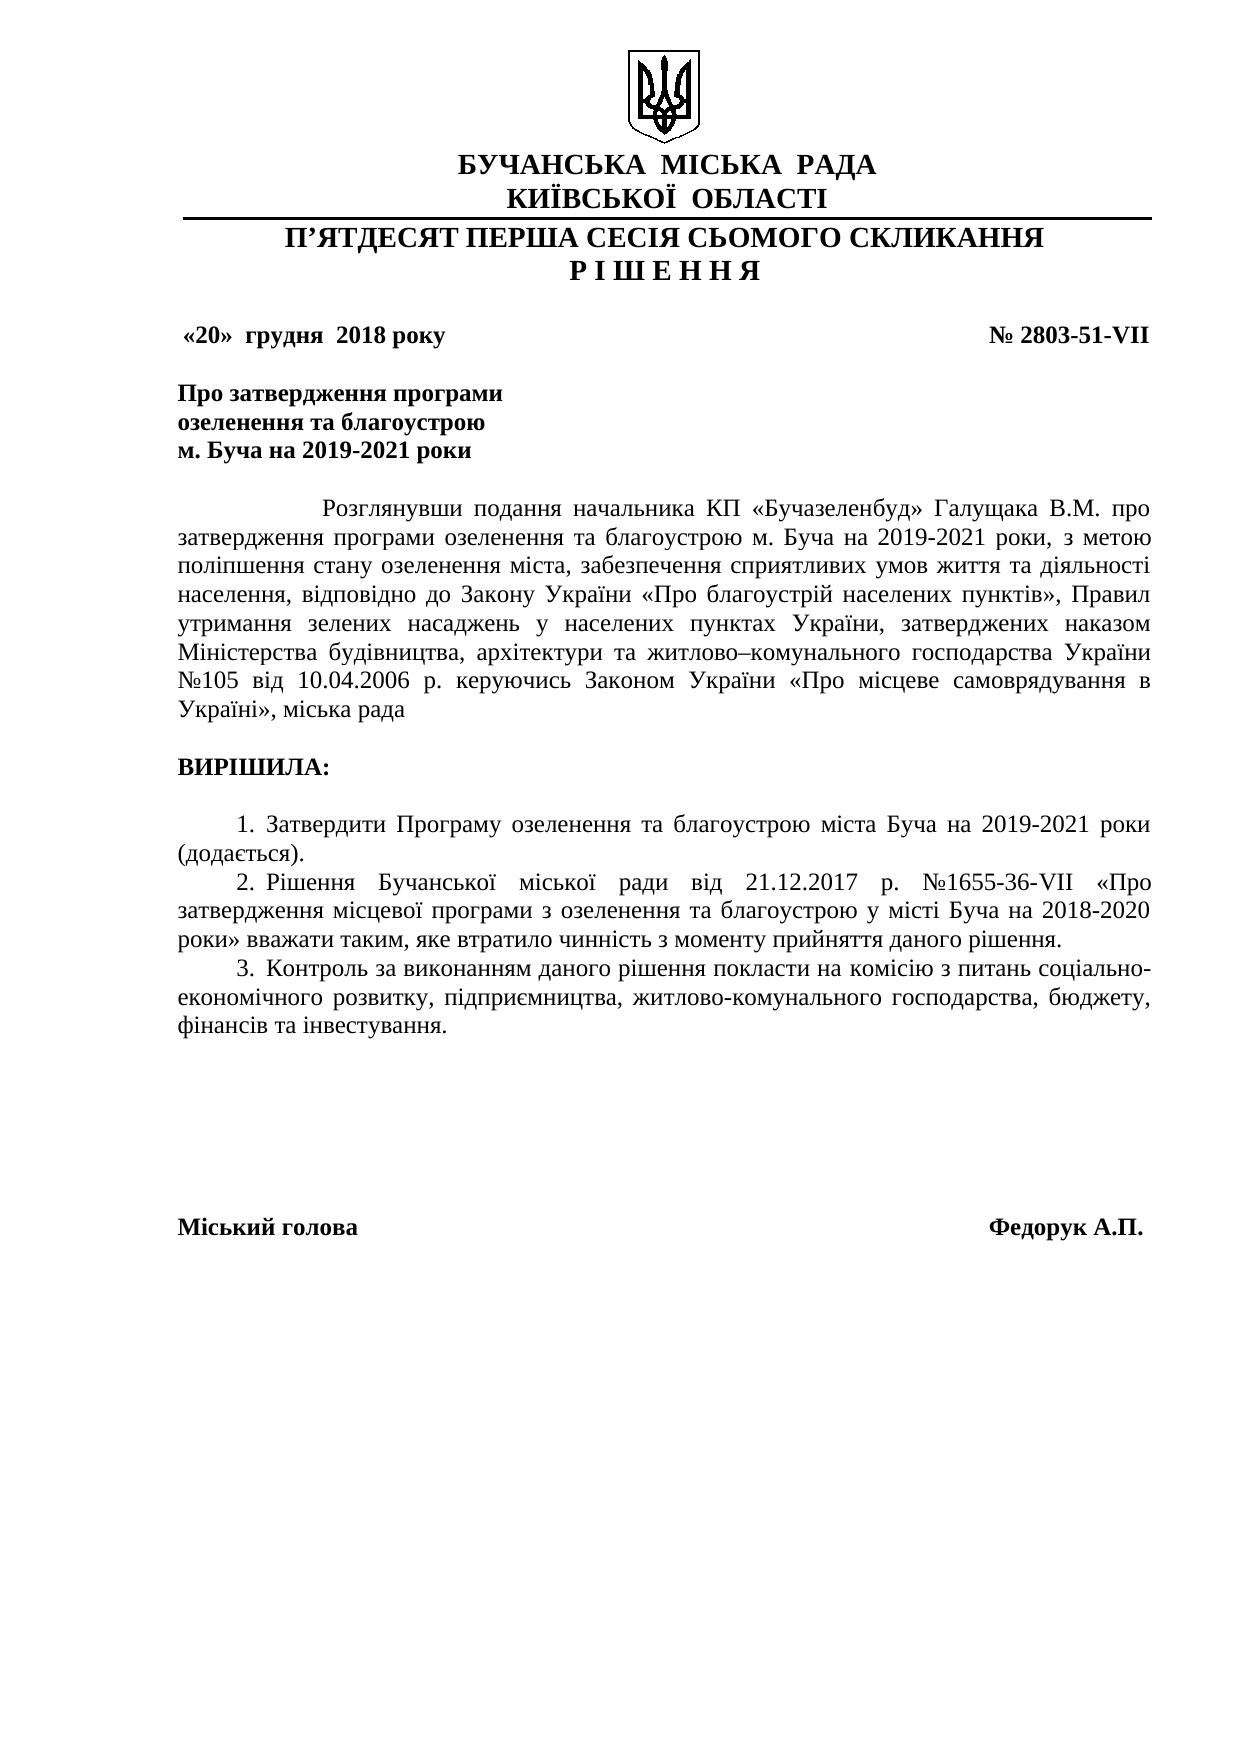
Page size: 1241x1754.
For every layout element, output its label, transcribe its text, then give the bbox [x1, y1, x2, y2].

list Рішення Бучанської міської ради від 21.12.2017 р. №1655-36-VII «Про затвердження місцевої програми з озеленення та благоустрою у місті Буча на 2018-2020 роки» вважати таким, яке втратило чинність з моменту прийняття даного рішення. [177, 867, 1152, 953]
text Про затвердження програми [177, 378, 1152, 407]
text озеленення та благоустрою [177, 407, 1152, 435]
text Р І Ш Е Н Н Я [177, 253, 1152, 287]
list Контроль за виконанням даного рішення покласти на комісію з питань соціально-економічного розвитку, підприємництва, житлово-комунального господарства, бюджету, фінансів та інвестування. [177, 953, 1152, 1039]
text БУЧАНСЬКА МІСЬКА РАДА [183, 147, 1152, 181]
text м. Буча на 2019-2021 роки [177, 435, 1152, 464]
list Затвердити Програму озеленення та благоустрою міста Буча на 2019-2021 роки (додається). [177, 809, 1152, 867]
subtitle «20» грудня 2018 року № 2803-51-VII [183, 320, 1152, 349]
subtitle КИЇВСЬКОЇ ОБЛАСТІ [183, 181, 1152, 217]
text Розглянувши подання начальника КП «Бучазеленбуд» Галущака В.М. про затвердження програми озеленення та благоустрою м. Буча на 2019-2021 роки, з метою поліпшення стану озеленення міста, забезпечення сприятливих умов життя та діяльності населення, відповідно до Закону України «Про благоустрій населених пунктів», Правил утримання зелених насаджень у населених пунктах України, затверджених наказом Міністерства будівництва, архітектури та житлово–комунального господарства України №105 від 10.04.2006 р. керуючись Законом України «Про місцеве самоврядування в Україні», міська рада [177, 665, 1152, 723]
text П’ЯТДЕСЯТ ПЕРША СЕСІЯ СЬОМОГО СКЛИКАННЯ [177, 220, 1152, 253]
text Міський голова Федорук А.П. [177, 1212, 1152, 1240]
text Розглянувши подання начальника КП «Бучазеленбуд» Галущака В.М. про затвердження програми озеленення та благоустрою м. Буча на 2019-2021 роки, з метою поліпшення стану озеленення міста, забезпечення сприятливих умов життя та діяльності населення, відповідно до Закону України «Про благоустрій населених пунктів», Правил утримання зелених насаджень у населених пунктах України, затверджених наказом Міністерства будівництва, архітектури та житлово–комунального господарства України №105 від 10.04.2006 р. керуючись Законом України «Про місцеве самоврядування в Україні», міська рада [177, 493, 1152, 550]
text ВИРІШИЛА: [177, 752, 1152, 780]
